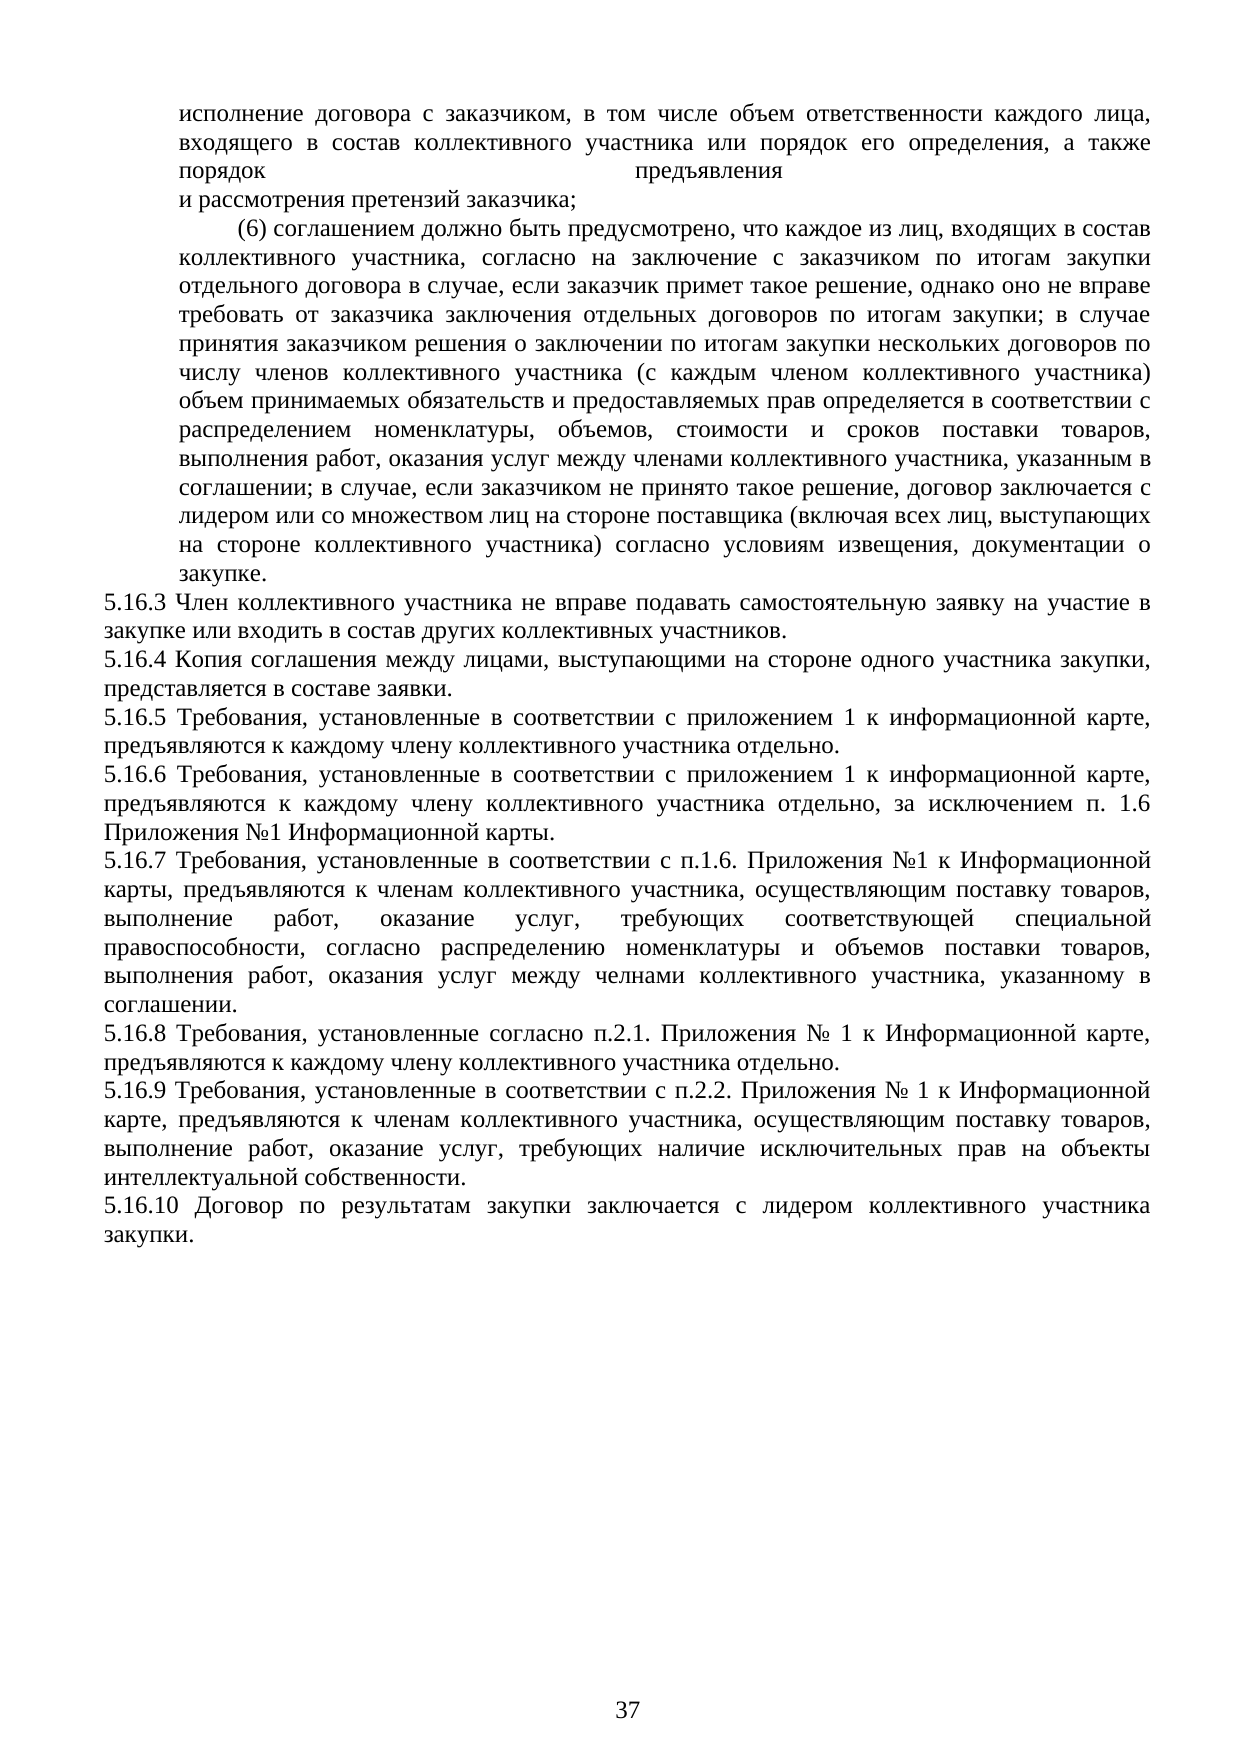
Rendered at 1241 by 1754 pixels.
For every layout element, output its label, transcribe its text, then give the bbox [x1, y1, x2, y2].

text 5.16.4 Копия соглашения между лицами, выступающими на стороне одного участника закупки, представляется в составе заявки. [103, 644, 1152, 702]
text 5.16.10 Договор по результатам закупки заключается с лидером коллективного участника закупки. [103, 1190, 1152, 1248]
text 5.16.9 Требования, установленные в соответствии с п.2.2. Приложения № 1 к Информационной карте, предъявляются к членам коллективного участника, осуществляющим поставку товаров, выполнение работ, оказание услуг, требующих наличие исключительных прав на объекты интеллектуальной собственности. [103, 1075, 1152, 1190]
text 5.16.5 Требования, установленные в соответствии с приложением 1 к информационной карте, предъявляются к каждому члену коллективного участника отдельно. [103, 702, 1152, 759]
text (6) соглашением должно быть предусмотрено, что каждое из лиц, входящих в состав коллективного участника, согласно на заключение с заказчиком по итогам закупки отдельного договора в случае, если заказчик примет такое решение, однако оно не вправе требовать от заказчика заключения отдельных договоров по итогам закупки; в случае принятия заказчиком решения о заключении по итогам закупки нескольких договоров по числу членов коллективного участника (с каждым членом коллективного участника) объем принимаемых обязательств и предоставляемых прав определяется в соответствии с распределением номенклатуры, объемов, стоимости и сроков поставки товаров, выполнения работ, оказания услуг между членами коллективного участника, указанным в соглашении; в случае, если заказчиком не принято такое решение, договор заключается с лидером или со множеством лиц на стороне поставщика (включая всех лиц, выступающих на стороне коллективного участника) согласно условиям извещения, документации о закупке. [178, 213, 1152, 587]
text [178, 98, 1152, 213]
text 5.16.8 Требования, установленные согласно п.2.1. Приложения № 1 к Информационной карте, предъявляются к каждому члену коллективного участника отдельно. [103, 1018, 1152, 1075]
text 5.16.3 Член коллективного участника не вправе подавать самостоятельную заявку на участие в закупке или входить в состав других коллективных участников. [103, 587, 1152, 644]
text 5.16.6 Требования, установленные в соответствии с приложением 1 к информационной карте, предъявляются к каждому члену коллективного участника отдельно, за исключением п. 1.6 Приложения №1 Информационной карты. [103, 759, 1152, 845]
text 5.16.7 Требования, установленные в соответствии с п.1.6. Приложения №1 к Информационной карты, предъявляются к членам коллективного участника, осуществляющим поставку товаров, выполнение работ, оказание услуг, требующих соответствующей специальной правоспособности, согласно распределению номенклатуры и объемов поставки товаров, выполнения работ, оказания услуг между челнами коллективного участника, указанному в соглашении. [103, 845, 1152, 1018]
